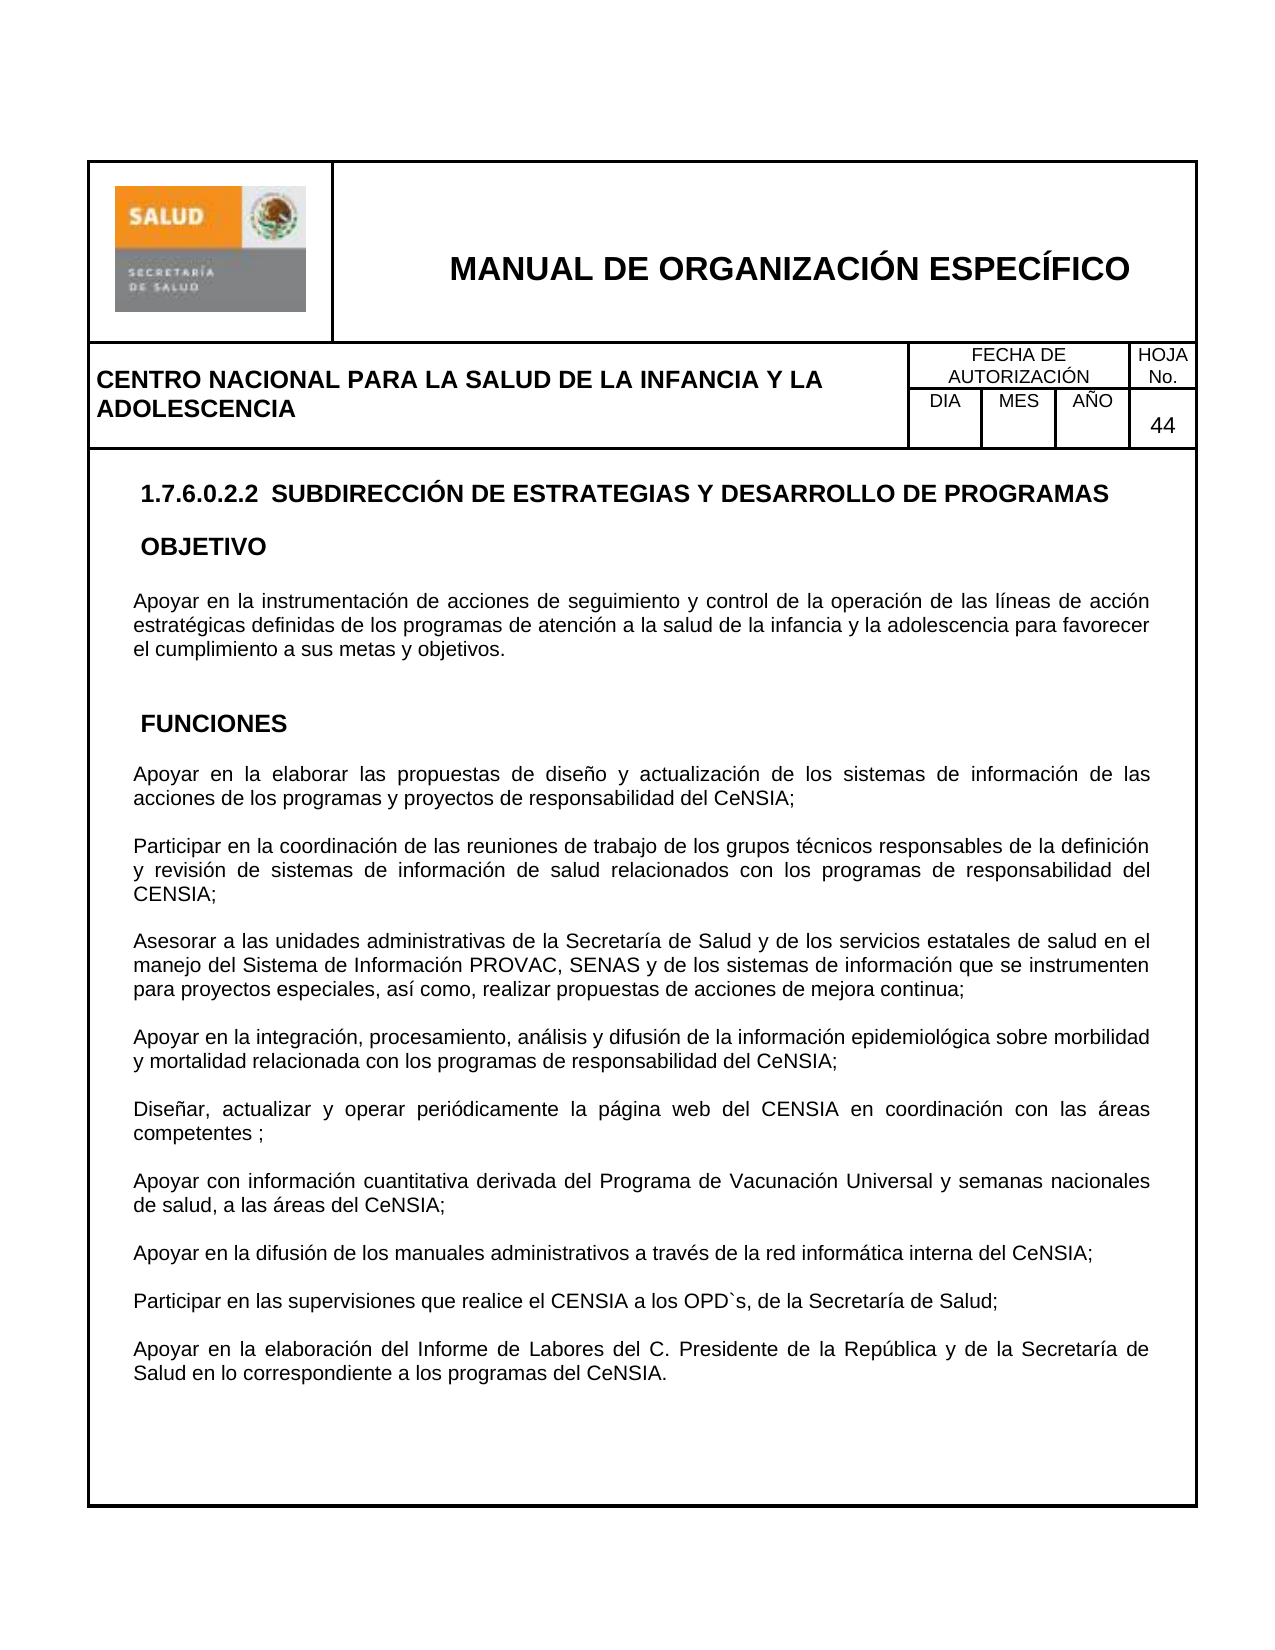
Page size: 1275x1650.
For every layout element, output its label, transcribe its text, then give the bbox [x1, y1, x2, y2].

table_cell CENTRO NACIONAL PARA LA SALUD DE LA INFANCIA Y LA ADOLESCENCIA [90, 344, 907, 447]
table_cell HOJA No. [1131, 344, 1195, 387]
table_cell 44 [1131, 390, 1195, 447]
table_cell MES [983, 390, 1054, 447]
picture [115, 186, 306, 312]
table_cell [90, 163, 331, 341]
table_cell MANUAL DE ORGANIZACIÓN ESPECÍFICO [334, 163, 1195, 341]
table_cell FECHA DE AUTORIZACIÓN [910, 344, 1128, 387]
table_cell 1.7.6.0.2.2 SUBDIRECCIÓN DE ESTRATEGIAS Y DESARROLLO DE PROGRAMAS OBJETIVO Apoyar en la instrumentación de acciones de seguimiento y control de la operación de las líneas de acción estratégicas definidas de los programas de atención a la salud de la infancia y la adolescencia para favorecer el cumplimiento a sus metas y objetivos. FUNCIONES Apoyar en la elaborar las propuestas de diseño y actualización de los sistemas de información de las acciones de los programas y proyectos de responsabilidad del CeNSIA; Participar en la coordinación de las reuniones de trabajo de los grupos técnicos responsables de la definición y revisión de sistemas de información de salud relacionados con los programas de responsabilidad del CENSIA; Asesorar a las unidades administrativas de la Secretaría de Salud y de los servicios estatales de salud en el manejo del Sistema de Información PROVAC, SENAS y de los sistemas de información que se instrumenten para proyectos especiales, así como, realizar propuestas de acciones de mejora continua; Apoyar en la integración, procesamiento, análisis y difusión de la información epidemiológica sobre morbilidad y mortalidad relacionada con los programas de responsabilidad del CeNSIA; Diseñar, actualizar y operar periódicamente la página web del CENSIA en coordinación con las áreas competentes ; Apoyar con información cuantitativa derivada del Programa de Vacunación Universal y semanas nacionales de salud, a las áreas del CeNSIA; Apoyar en la difusión de los manuales administrativos a través de la red informática interna del CeNSIA; Participar en las supervisiones que realice el CENSIA a los OPD`s, de la Secretaría de Salud; Apoyar en la elaboración del Informe de Labores del C. Presidente de la República y de la Secretaría de Salud en lo correspondiente a los programas del CeNSIA. [90, 450, 1195, 1504]
table_cell DIA [910, 390, 980, 447]
table_cell AÑO [1057, 390, 1128, 447]
